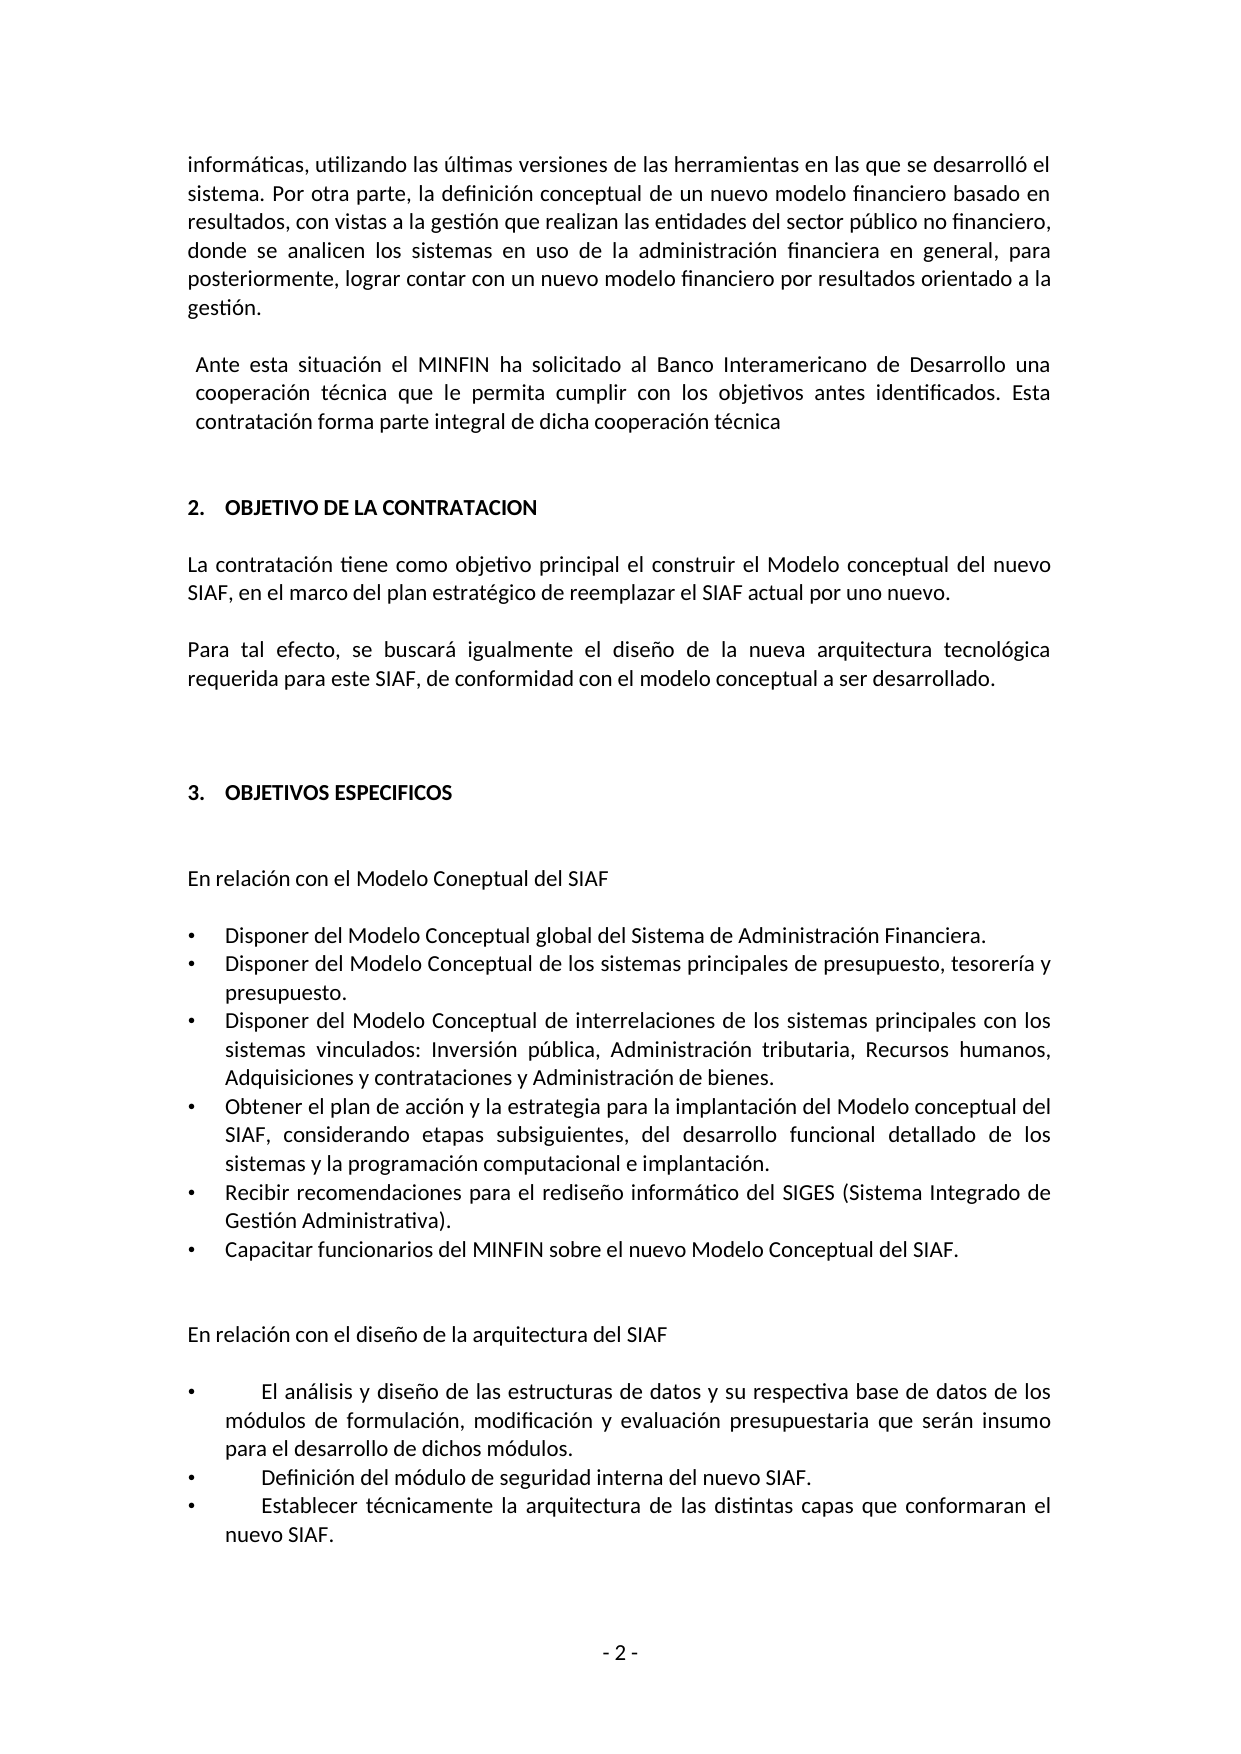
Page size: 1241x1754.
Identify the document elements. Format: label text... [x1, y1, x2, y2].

text Para tal efecto, se buscará igualmente el diseño de la nueva arquitectura tecnológica requerida para este SIAF, de conformidad con el modelo conceptual a ser desarrollado. [187, 635, 1053, 692]
list Establecer técnicamente la arquitectura de las distintas capas que conformaran el nuevo SIAF. [187, 1491, 1053, 1548]
list Disponer del Modelo Conceptual de interrelaciones de los sistemas principales con los sistemas vinculados: Inversión pública, Administración tributaria, Recursos humanos, Adquisiciones y contrataciones y Administración de bienes. [187, 1006, 1053, 1092]
list Definición del módulo de seguridad interna del nuevo SIAF. [187, 1463, 1053, 1491]
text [187, 150, 1053, 321]
text En relación con el Modelo Coneptual del SIAF [187, 863, 1053, 892]
list Disponer del Modelo Conceptual de los sistemas principales de presupuesto, tesorería y presupuesto. [187, 949, 1053, 1006]
list Obtener el plan de acción y la estrategia para la implantación del Modelo conceptual del SIAF, considerando etapas subsiguientes, del desarrollo funcional detallado de los sistemas y la programación computacional e implantación. [187, 1092, 1053, 1177]
text En relación con el diseño de la arquitectura del SIAF [187, 1320, 1053, 1349]
text La contratación tiene como objetivo principal el construir el Modelo conceptual del nuevo SIAF, en el marco del plan estratégico de reemplazar el SIAF actual por uno nuevo. [187, 549, 1053, 607]
text Ante esta situación el MINFIN ha solicitado al Banco Interamericano de Desarrollo una cooperación técnica que le permita cumplir con los objetivos antes identificados. Esta contratación forma parte integral de dicha cooperación técnica [195, 350, 1053, 435]
list OBJETIVO DE LA CONTRATACION [187, 492, 1053, 521]
list Capacitar funcionarios del MINFIN sobre el nuevo Modelo Conceptual del SIAF. [187, 1234, 1053, 1263]
list El análisis y diseño de las estructuras de datos y su respectiva base de datos de los módulos de formulación, modificación y evaluación presupuestaria que serán insumo para el desarrollo de dichos módulos. [187, 1377, 1053, 1463]
list Recibir recomendaciones para el rediseño informático del SIGES (Sistema Integrado de Gestión Administrativa). [187, 1177, 1053, 1234]
list Disponer del Modelo Conceptual global del Sistema de Administración Financiera. [187, 921, 1053, 949]
list OBJETIVOS ESPECIFICOS [187, 778, 1053, 806]
